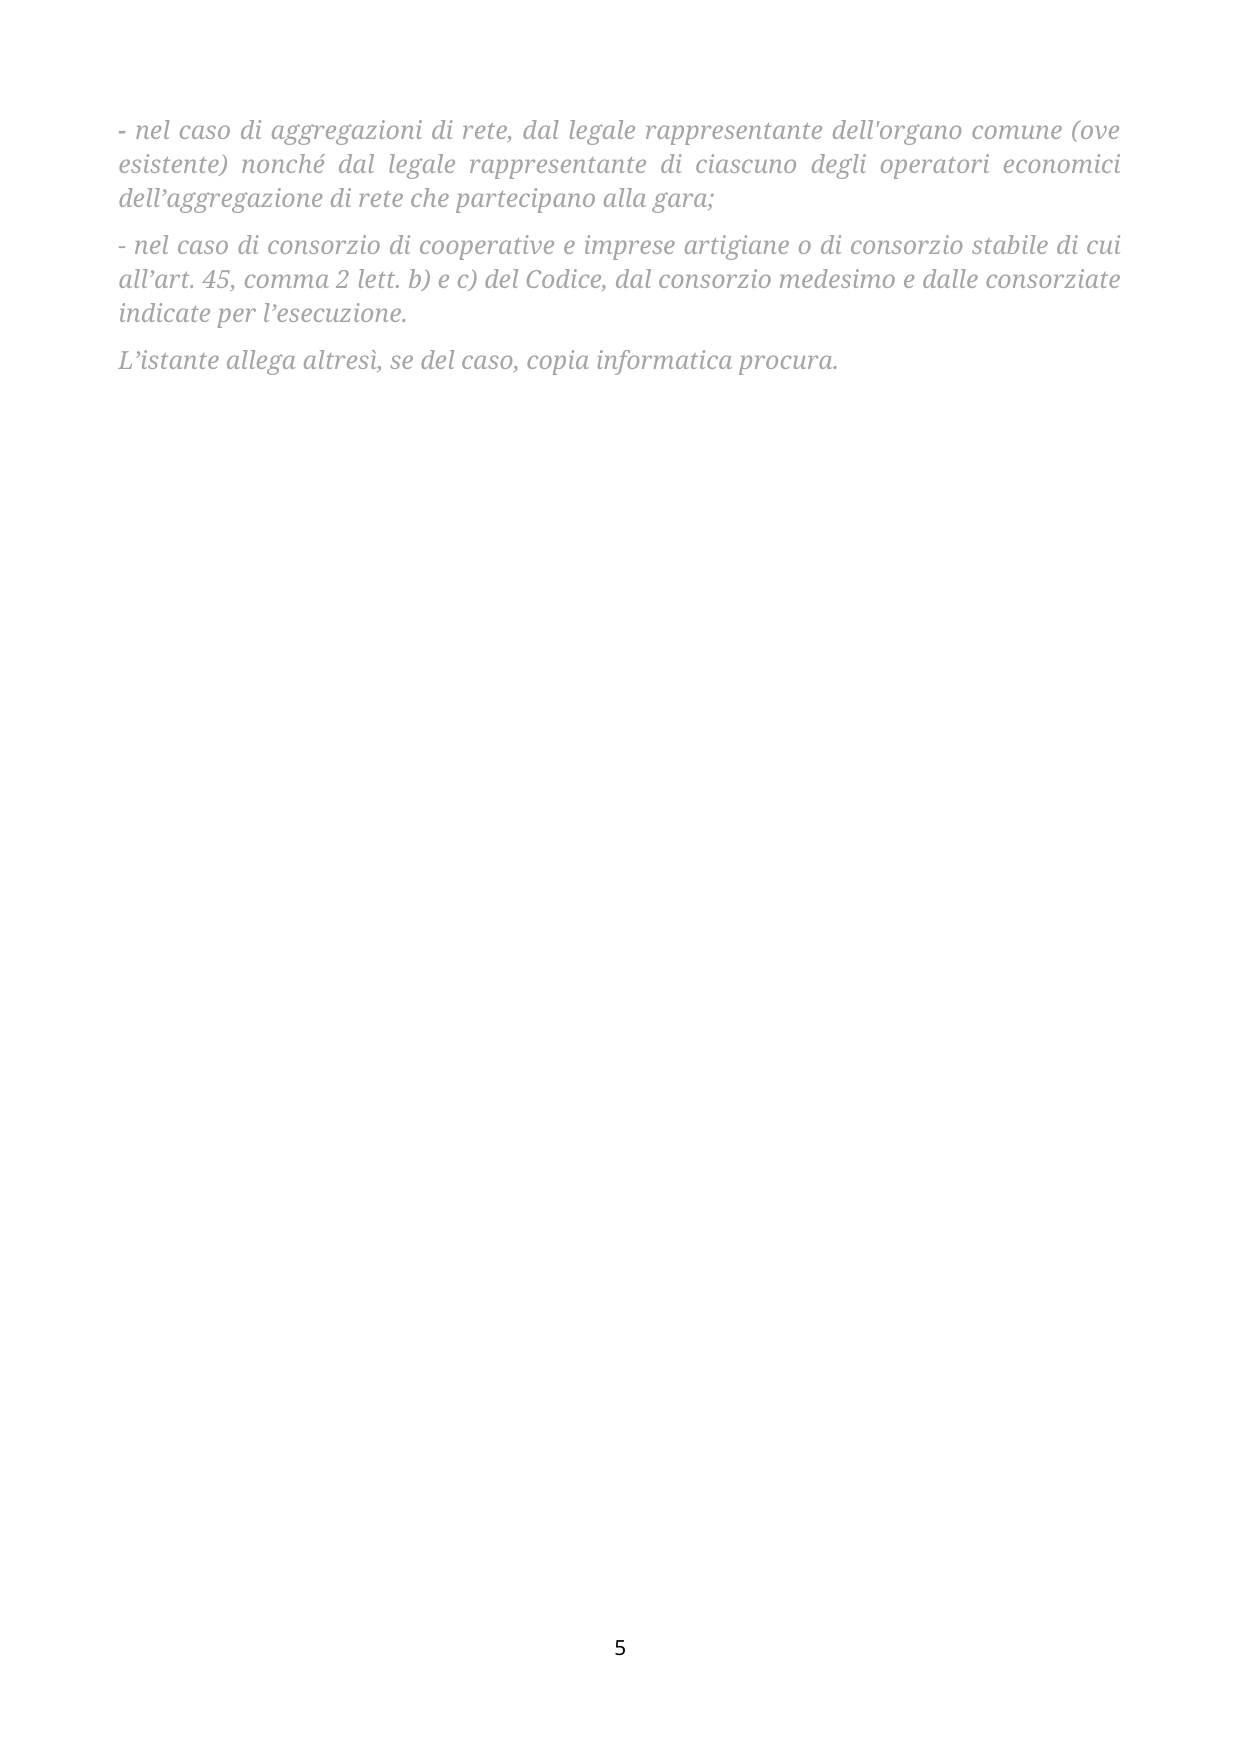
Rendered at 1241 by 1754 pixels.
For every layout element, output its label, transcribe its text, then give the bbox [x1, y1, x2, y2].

text - nel caso di aggregazioni di rete, dal legale rappresentante dell'organo comune (ove esistente) nonché dal legale rappresentante di ciascuno degli operatori economici dell’aggregazione di rete che partecipano alla gara; [118, 113, 1122, 215]
text - nel caso di consorzio di cooperative e imprese artigiane o di consorzio stabile di cui all’art. 45, comma 2 lett. b) e c) del Codice, dal consorzio medesimo e dalle consorziate indicate per l’esecuzione. [118, 228, 1122, 330]
text L’istante allega altresì, se del caso, copia informatica procura. [118, 342, 1122, 376]
